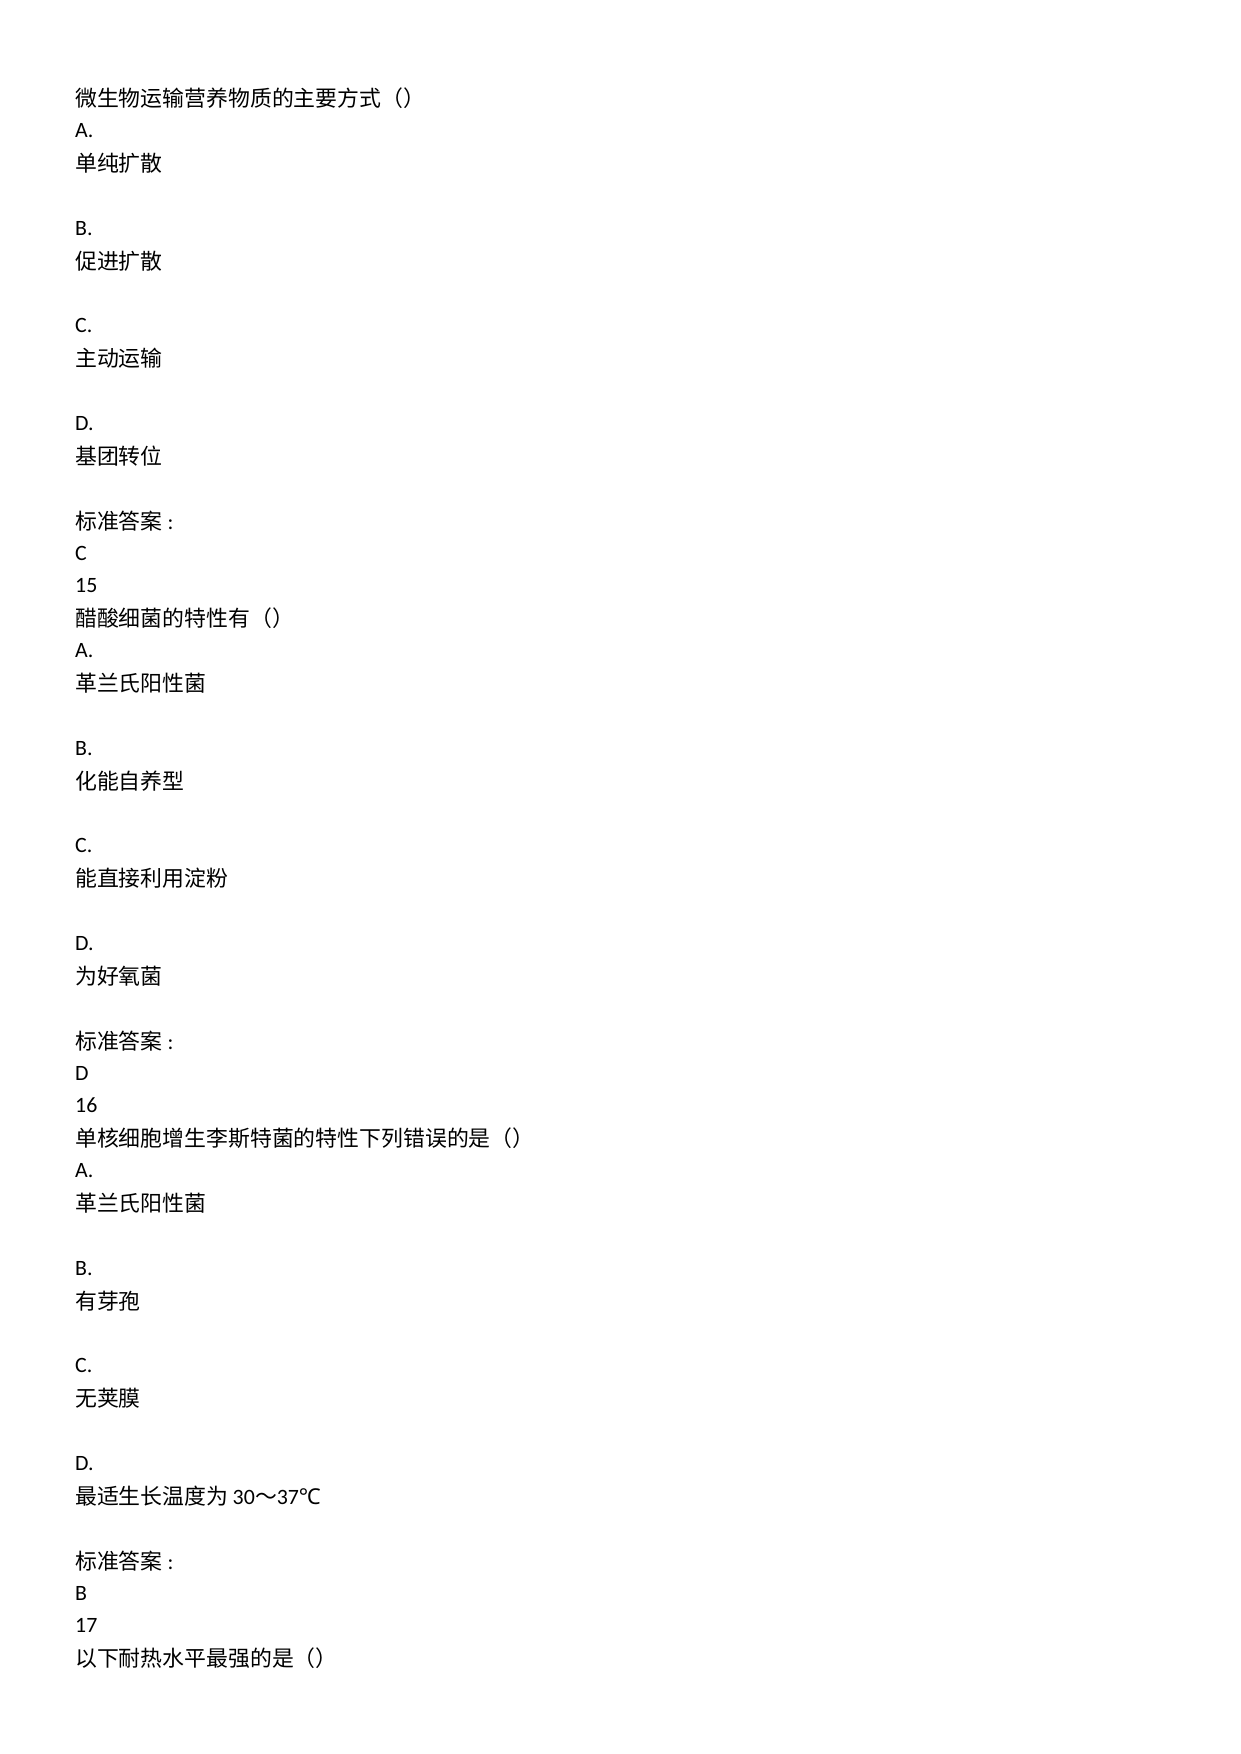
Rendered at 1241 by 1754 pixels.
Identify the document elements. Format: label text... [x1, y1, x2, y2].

text 有芽孢 [75, 1283, 1165, 1316]
text D. [75, 926, 1165, 958]
text A. [75, 113, 1165, 146]
text 标准答案 : [75, 1023, 1165, 1056]
text C. [75, 1348, 1165, 1381]
text 主动运输 [75, 341, 1165, 373]
text A. [75, 633, 1165, 666]
text 化能自养型 [75, 763, 1165, 796]
text B [75, 1576, 1165, 1608]
text 17 [75, 1608, 1165, 1641]
text 能直接利用淀粉 [75, 861, 1165, 893]
text 醋酸细菌的特性有（） [75, 601, 1165, 633]
text 单核细胞增生李斯特菌的特性下列错误的是（） [75, 1121, 1165, 1153]
text 为好氧菌 [75, 958, 1165, 991]
text 15 [75, 568, 1165, 601]
text 微生物运输营养物质的主要方式（） [75, 81, 1165, 113]
text 最适生长温度为30～37℃ [75, 1478, 1165, 1511]
text 16 [75, 1088, 1165, 1121]
text C. [75, 828, 1165, 861]
text D. [75, 406, 1165, 438]
text 以下耐热水平最强的是（） [75, 1641, 1165, 1673]
text B. [75, 211, 1165, 243]
text 基团转位 [75, 438, 1165, 471]
text B. [75, 731, 1165, 763]
text B. [75, 1251, 1165, 1283]
text 革兰氏阳性菌 [75, 1186, 1165, 1218]
text C [75, 536, 1165, 568]
text 促进扩散 [75, 243, 1165, 276]
text 标准答案 : [75, 1543, 1165, 1576]
text C. [75, 308, 1165, 341]
text A. [75, 1153, 1165, 1186]
text D. [75, 1446, 1165, 1478]
text 无荚膜 [75, 1381, 1165, 1413]
text 革兰氏阳性菌 [75, 666, 1165, 698]
text 标准答案 : [75, 503, 1165, 536]
text D [75, 1056, 1165, 1088]
text 单纯扩散 [75, 146, 1165, 178]
